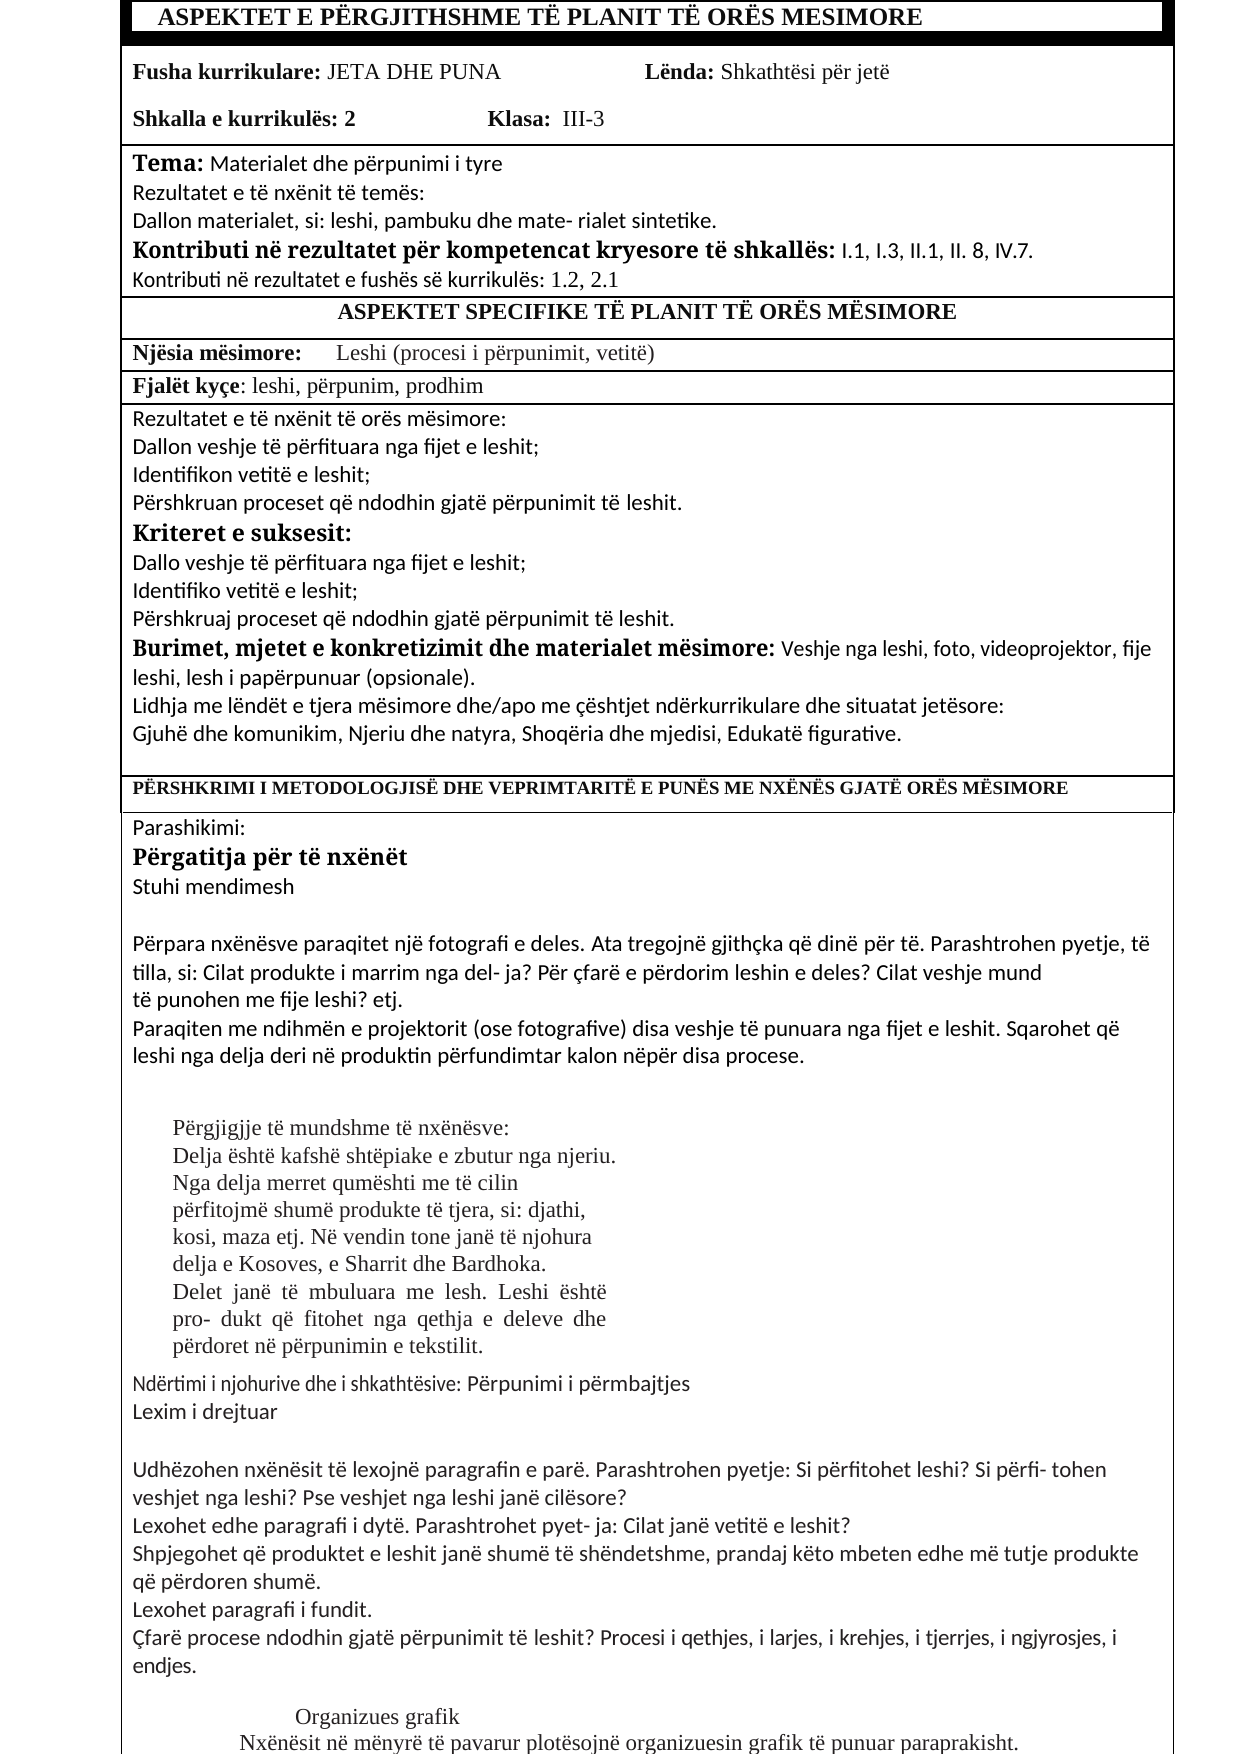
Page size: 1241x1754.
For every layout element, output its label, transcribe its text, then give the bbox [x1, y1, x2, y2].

table_cell ASPEKTET SPECIFIKE TË PLANIT TË ORËS MËSIMORE [122, 298, 1173, 337]
table_cell Njësia mësimore: Leshi (procesi i përpunimit, vetitë) [122, 340, 1173, 370]
table_cell Parashikimi: Përgatitja për të nxënët Stuhi mendimesh Përpara nxënësve paraqitet një fotografi e deles. Ata tregojnë gjithçka që dinë për të. Parashtrohen pyetje, të tilla, si: Cilat produkte i marrim nga del- ja? Për çfarë e përdorim leshin e deles? Cilat veshje mund të punohen me fije leshi? etj. Paraqiten me ndihmën e projektorit (ose fotografive) disa veshje të punuara nga fijet e leshit. Sqarohet që leshi nga delja deri në produktin përfundimtar kalon nëpër disa procese. Ndërtimi i njohurive dhe i shkathtësive: Përpunimi i përmbajtjes Lexim i drejtuar Udhëzohen nxënësit të lexojnë paragrafin e parë. Parashtrohen pyetje: Si përfitohet leshi? Si përfi- tohen veshjet nga leshi? Pse veshjet nga leshi janë cilësore? Lexohet edhe paragrafi i dytë. Parashtrohet pyet- ja: Cilat janë vetitë e leshit? Shpjegohet që produktet e leshit janë shumë të shëndetshme, prandaj këto mbeten edhe më tutje produkte që përdoren shumë. Lexohet paragrafi i fundit. Çfarë procese ndodhin gjatë përpunimit të leshit? Procesi i qethjes, i larjes, i krehjes, i tjerrjes, i ngjyrosjes, i endjes. Organizues grafik Nxënësit në mënyrë të pavarur plotësojnë organizuesin grafik të punuar paraprakisht. [122, 812, 1173, 1754]
table_cell Fusha kurrikulare: JETA DHE PUNA Lënda: Shkathtësi për jetë Shkalla e kurrikulës: 2 Klasa: III-3 [122, 46, 1173, 144]
table_header ASPEKTET E PËRGJITHSHME TË PLANIT TË ORËS MESIMORE [122, 2, 1173, 44]
table_cell PËRSHKRIMI I METODOLOGJISË DHE VEPRIMTARITË E PUNËS ME NXËNËS GJATË ORËS MËSIMORE [122, 777, 1173, 812]
table_cell Fjalët kyçe: leshi, përpunim, prodhim [122, 372, 1173, 402]
table_cell Rezultatet e të nxënit të orës mësimore: Dallon veshje të përfituara nga fijet e leshit; Identifikon vetitë e leshit; Përshkruan proceset që ndodhin gjatë përpunimit të leshit. Kriteret e suksesit: Dallo veshje të përfituara nga fijet e leshit; Identifiko vetitë e leshit; Përshkruaj proceset që ndodhin gjatë përpunimit të leshit. Burimet, mjetet e konkretizimit dhe materialet mësimore: Veshje nga leshi, foto, videoprojektor, fije leshi, lesh i papërpunuar (opsionale). Lidhja me lëndët e tjera mësimore dhe/apo me çështjet ndërkurrikulare dhe situatat jetësore: Gjuhë dhe komunikim, Njeriu dhe natyra, Shoqëria dhe mjedisi, Edukatë figurative. [122, 405, 1173, 775]
table_cell Tema: Materialet dhe përpunimi i tyre Rezultatet e të nxënit të temës: Dallon materialet, si: leshi, pambuku dhe mate- rialet sintetike. Kontributi në rezultatet për kompetencat kryesore të shkallës: I.1, I.3, II.1, II. 8, IV.7. Kontributi në rezultatet e fushës së kurrikulës: 1.2, 2.1 [122, 146, 1173, 296]
